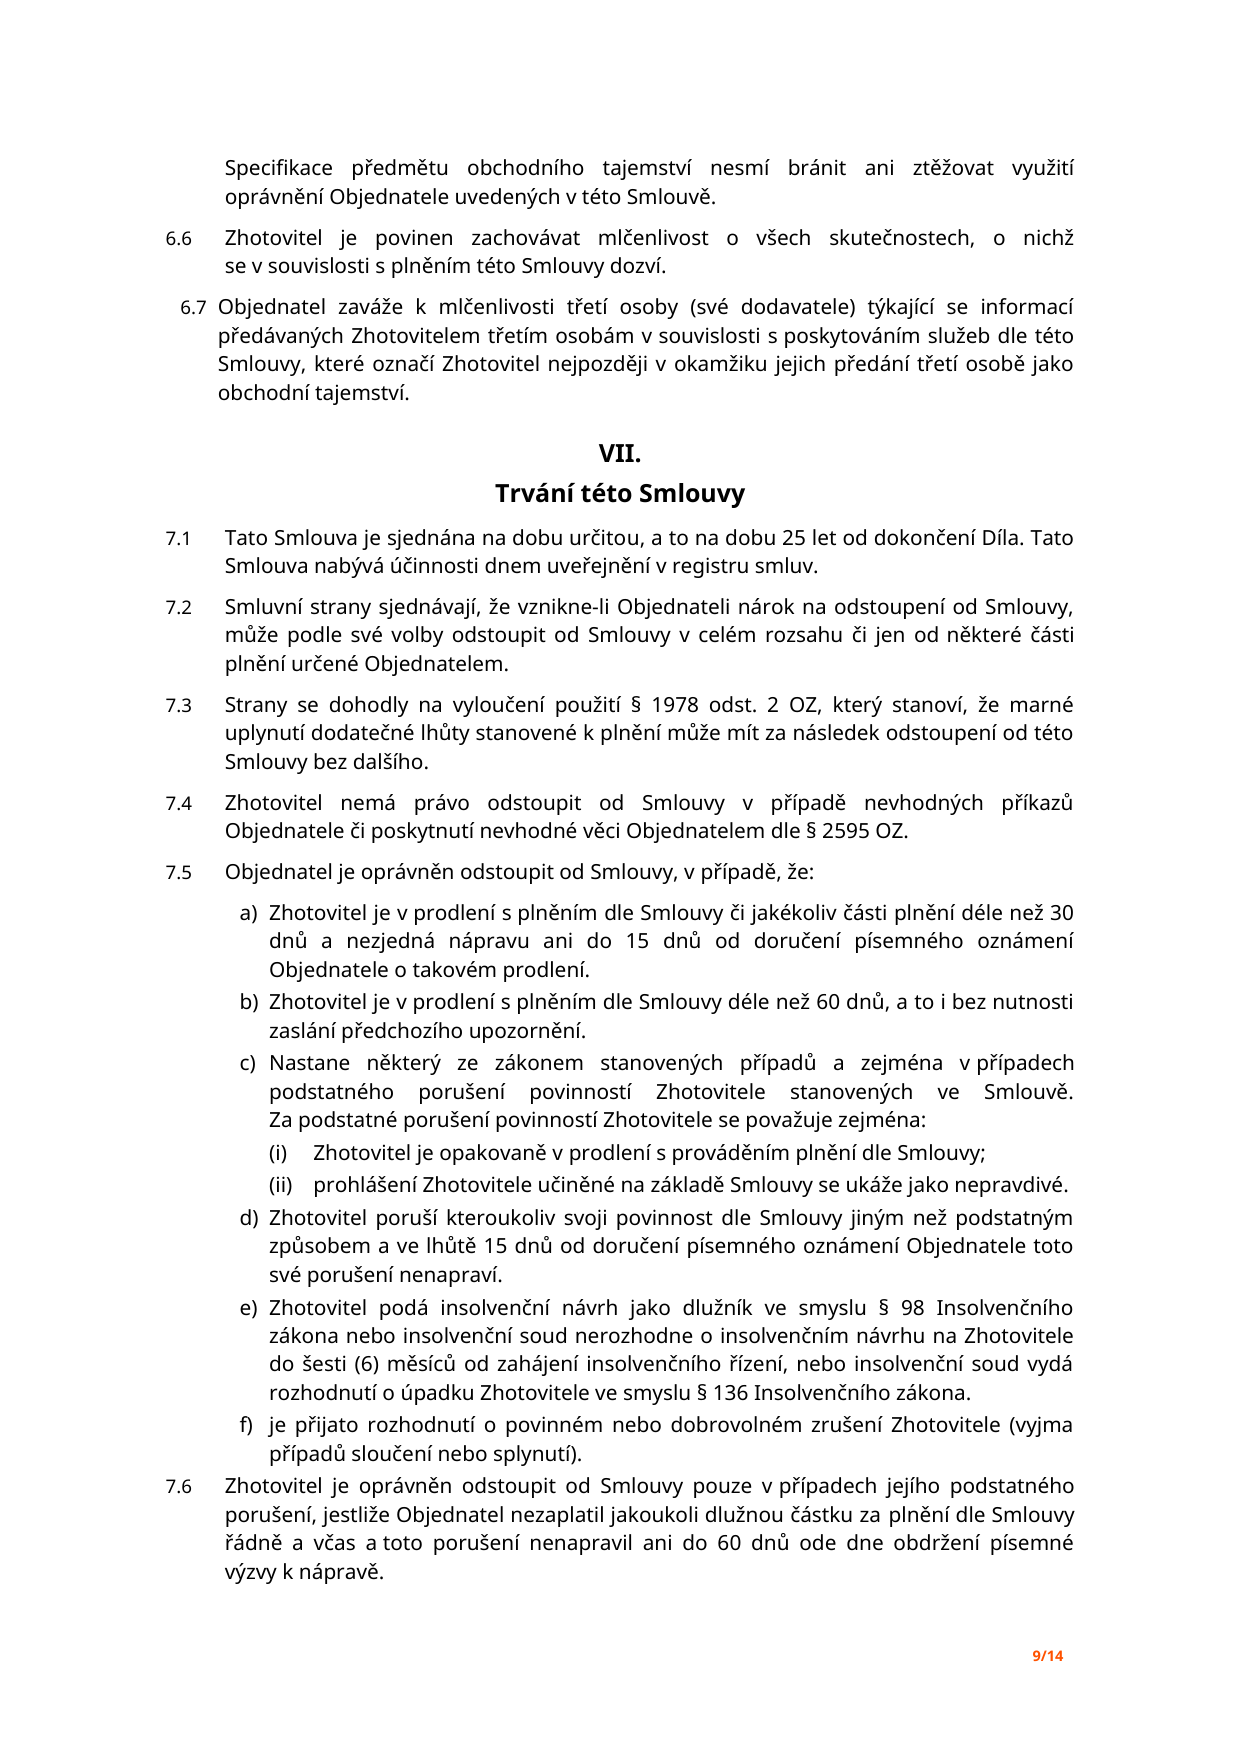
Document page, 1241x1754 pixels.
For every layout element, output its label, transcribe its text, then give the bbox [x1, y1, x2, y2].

list Zhotovitel nemá právo odstoupit od Smlouvy v případě nevhodných příkazů Objednatele či poskytnutí nevhodné věci Objednatelem dle § 2595 OZ. [165, 788, 1075, 844]
list je přijato rozhodnutí o povinném nebo dobrovolném zrušení Zhotovitele (vyjma případů sloučení nebo splynutí). [239, 1411, 1075, 1467]
list prohlášení Zhotovitele učiněné na základě Smlouvy se ukáže jako nepravdivé. [269, 1171, 1075, 1199]
list Tato Smlouva je sjednána na dobu určitou, a to na dobu 25 let od dokončení Díla. Tato Smlouva nabývá účinnosti dnem uveřejnění v registru smluv. [165, 523, 1075, 579]
list Strany se dohodly na vyloučení použití § 1978 odst. 2 OZ, který stanoví, že marné uplynutí dodatečné lhůty stanovené k plnění může mít za následek odstoupení od této Smlouvy bez dalšího. [165, 690, 1075, 775]
list Zhotovitel je oprávněn odstoupit od Smlouvy pouze v případech jejího podstatného porušení, jestliže Objednatel nezaplatil jakoukoli dlužnou částku za plnění dle Smlouvy řádně a včas a toto porušení nenapravil ani do 60 dnů ode dne obdržení písemné výzvy k nápravě. [165, 1472, 1075, 1585]
list Objednatel zaváže k mlčenlivosti třetí osoby (své dodavatele) týkající se informací předávaných Zhotovitelem třetím osobám v souvislosti s poskytováním služeb dle této Smlouvy, které označí Zhotovitel nejpozději v okamžiku jejich předání třetí osobě jako obchodní tajemství. [180, 292, 1075, 406]
list Smluvní strany sjednávají, že vznikne-li Objednateli nárok na odstoupení od Smlouvy, může podle své volby odstoupit od Smlouvy v celém rozsahu či jen od některé části plnění určené Objednatelem. [165, 592, 1075, 677]
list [165, 153, 1075, 210]
list Zhotovitel je v prodlení s plněním dle Smlouvy či jakékoliv části plnění déle než 30 dnů a nezjedná nápravu ani do 15 dnů od doručení písemného oznámení Objednatele o takovém prodlení. [239, 898, 1075, 983]
list Zhotovitel je v prodlení s plněním dle Smlouvy déle než 60 dnů, a to i bez nutnosti zaslání předchozího upozornění. [239, 987, 1075, 1044]
list Objednatel je oprávněn odstoupit od Smlouvy, v případě, že: [165, 857, 1075, 886]
list Zhotovitel poruší kteroukoliv svoji povinnost dle Smlouvy jiným než podstatným způsobem a ve lhůtě 15 dnů od doručení písemného oznámení Objednatele toto své porušení nenapraví. [239, 1203, 1075, 1288]
list Zhotovitel podá insolvenční návrh jako dlužník ve smyslu § 98 Insolvenčního zákona nebo insolvenční soud nerozhodne o insolvenčním návrhu na Zhotovitele do šesti (6) měsíců od zahájení insolvenčního řízení, nebo insolvenční soud vydá rozhodnutí o úpadku Zhotovitele ve smyslu § 136 Insolvenčního zákona. [239, 1293, 1075, 1406]
list Zhotovitel je povinen zachovávat mlčenlivost o všech skutečnostech, o nichž se v souvislosti s plněním této Smlouvy dozví. [165, 223, 1075, 280]
list Nastane některý ze zákonem stanovených případů a zejména v případech podstatného porušení povinností Zhotovitele stanovených ve Smlouvě. Za podstatné porušení povinností Zhotovitele se považuje zejména: [239, 1048, 1075, 1134]
text VII. Trvání této Smlouvy [165, 431, 1075, 510]
list Zhotovitel je opakovaně v prodlení s prováděním plnění dle Smlouvy; [269, 1138, 1075, 1166]
